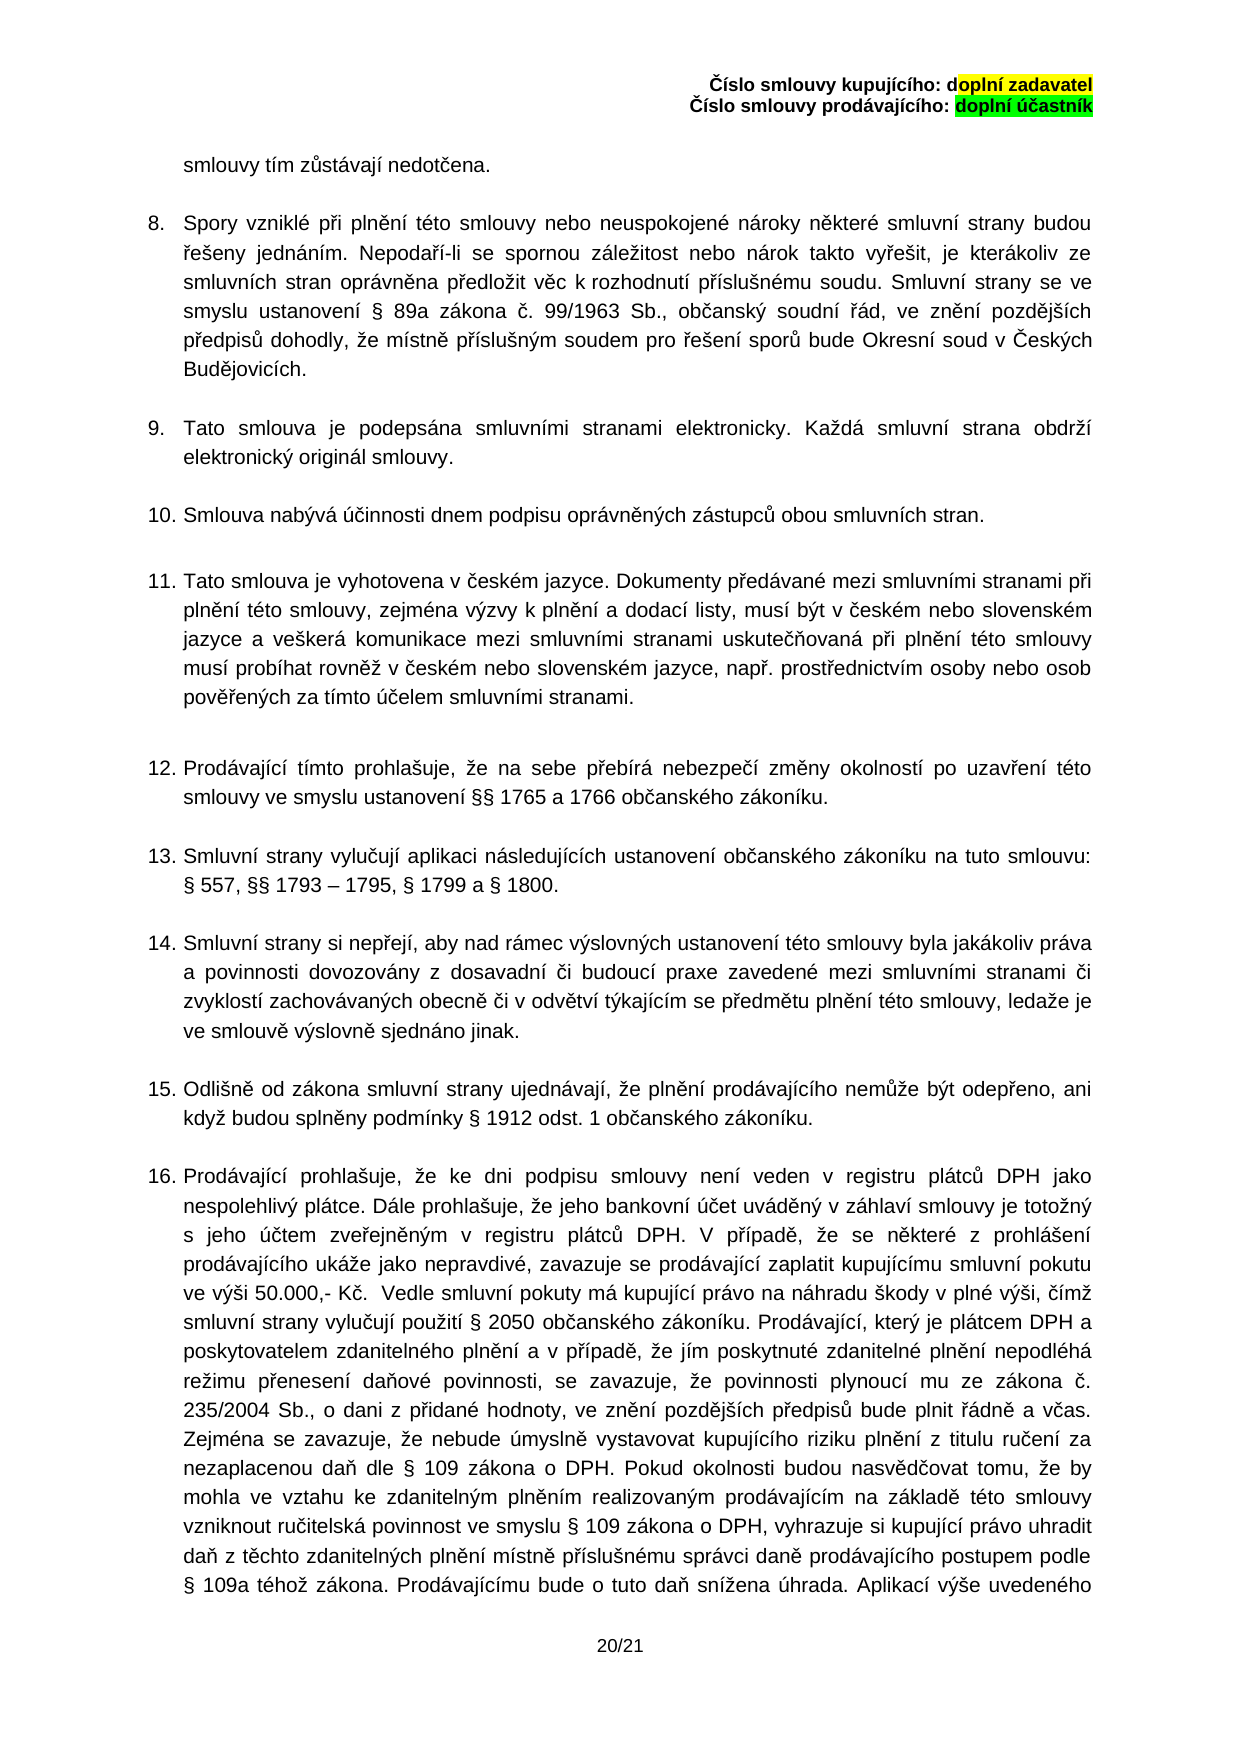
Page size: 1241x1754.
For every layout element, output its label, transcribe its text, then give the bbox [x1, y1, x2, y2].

list Smlouva nabývá účinnosti dnem podpisu oprávněných zástupců obou smluvních stran. [148, 498, 1093, 527]
list Spory vzniklé při plnění této smlouvy nebo neuspokojené nároky některé smluvní strany budou řešeny jednáním. Nepodaří-li se spornou záležitost nebo nárok takto vyřešit, je kterákoliv ze smluvních stran oprávněna předložit věc k rozhodnutí příslušnému soudu. Smluvní strany se ve smyslu ustanovení § 89a zákona č. 99/1963 Sb., občanský soudní řád, ve znění pozdějších předpisů dohodly, že místně příslušným soudem pro řešení sporů bude Okresní soud v Českých Budějovicích. [148, 206, 1093, 381]
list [148, 148, 1093, 177]
list Smluvní strany vylučují aplikaci následujících ustanovení občanského zákoníku na tuto smlouvu: § 557, §§ 1793 – 1795, § 1799 a § 1800. [148, 838, 1093, 897]
list Odlišně od zákona smluvní strany ujednávají, že plnění prodávajícího nemůže být odepřeno, ani když budou splněny podmínky § 1912 odst. 1 občanského zákoníku. [148, 1072, 1093, 1130]
list Tato smlouva je vyhotovena v českém jazyce. Dokumenty předávané mezi smluvními stranami při plnění této smlouvy, zejména výzvy k plnění a dodací listy, musí být v českém nebo slovenském jazyce a veškerá komunikace mezi smluvními stranami uskutečňovaná při plnění této smlouvy musí probíhat rovněž v českém nebo slovenském jazyce, např. prostřednictvím osoby nebo osob pověřených za tímto účelem smluvními stranami. [148, 563, 1093, 709]
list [148, 1159, 1093, 1597]
list Smluvní strany si nepřejí, aby nad rámec výslovných ustanovení této smlouvy byla jakákoliv práva a povinnosti dovozovány z dosavadní či budoucí praxe zavedené mezi smluvními stranami či zvyklostí zachovávaných obecně či v odvětví týkajícím se předmětu plnění této smlouvy, ledaže je ve smlouvě výslovně sjednáno jinak. [148, 926, 1093, 1042]
list Tato smlouva je podepsána smluvními stranami elektronicky. Každá smluvní strana obdrží elektronický originál smlouvy. [148, 410, 1093, 468]
list Prodávající tímto prohlašuje, že na sebe přebírá nebezpečí změny okolností po uzavření této smlouvy ve smyslu ustanovení §§ 1765 a 1766 občanského zákoníku. [148, 751, 1093, 809]
